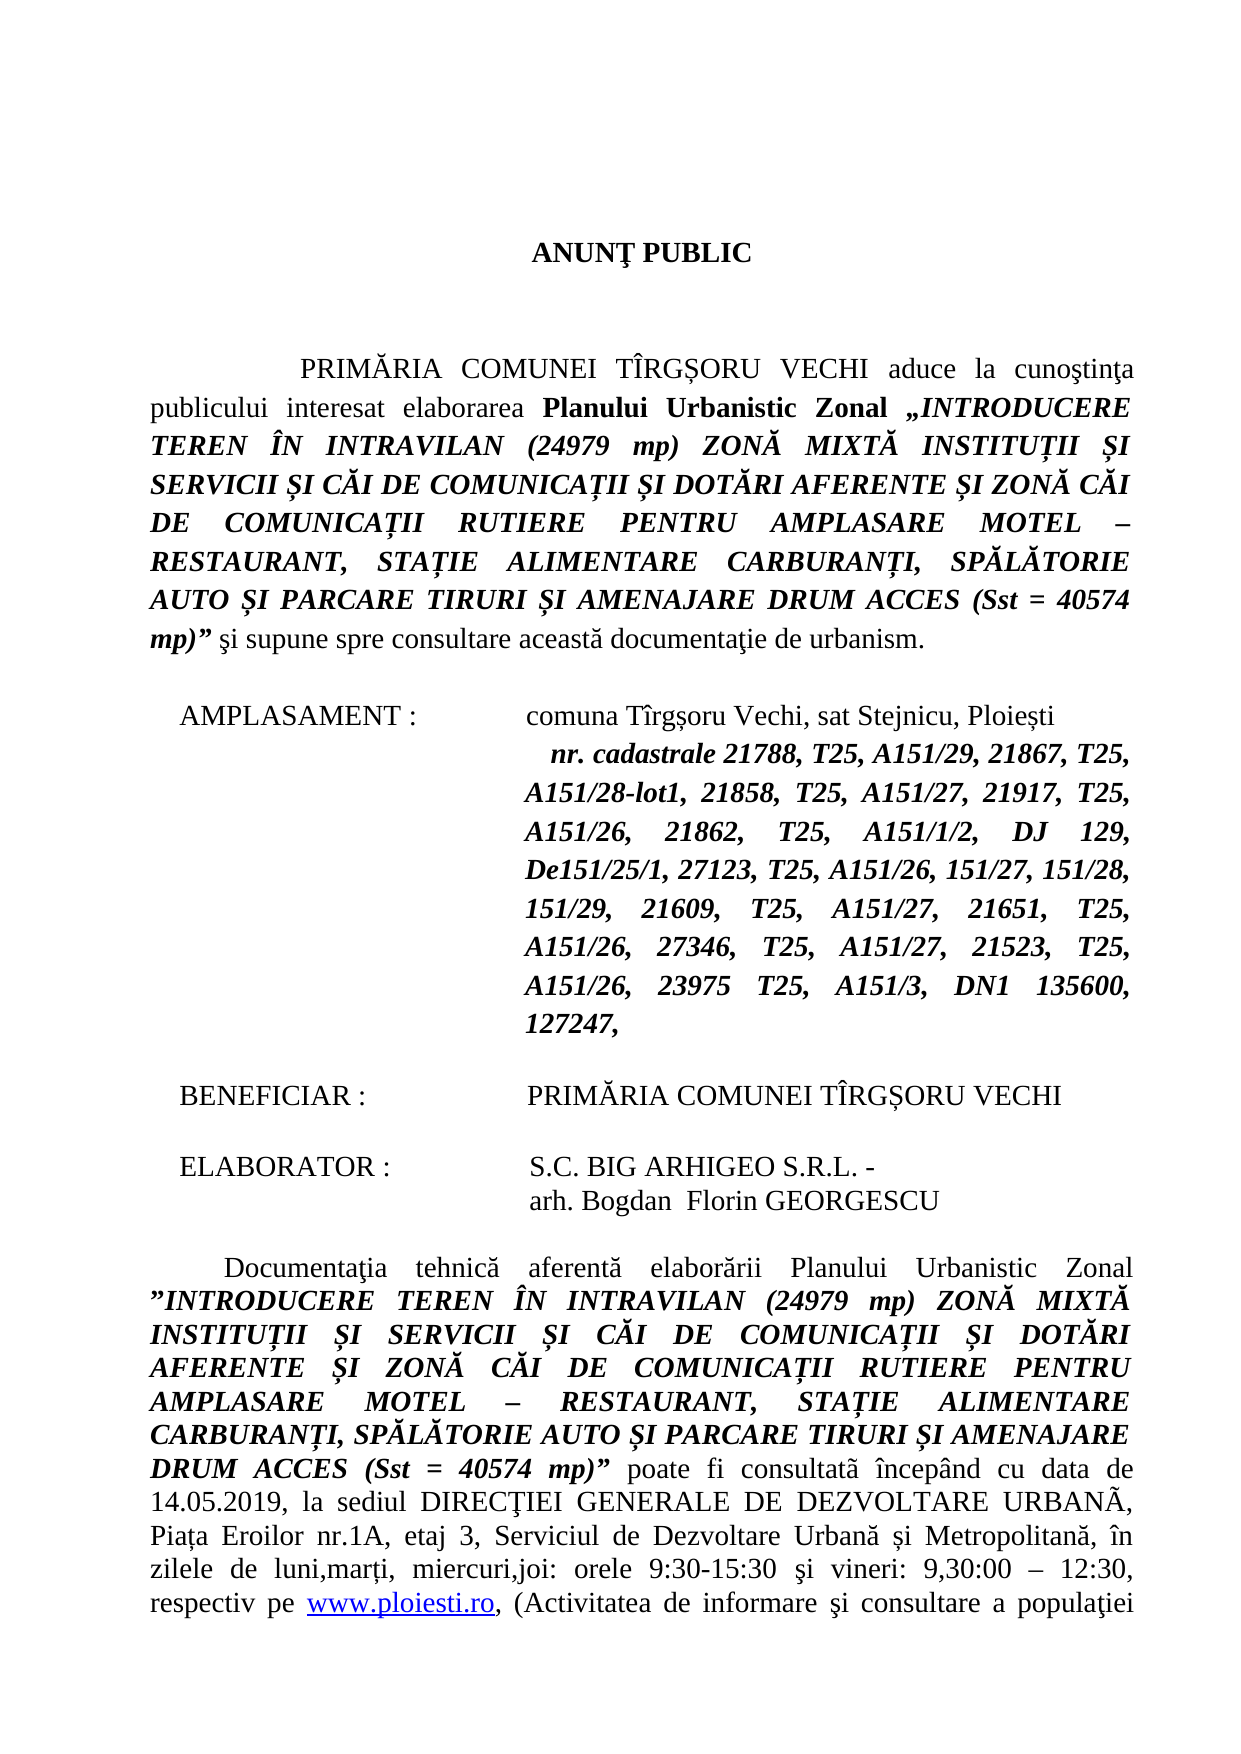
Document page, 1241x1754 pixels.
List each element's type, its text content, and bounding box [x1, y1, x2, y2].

text Amplasament : comuna Tîrgșoru Vechi, sat Stejnicu, Ploiești [150, 698, 1134, 732]
text Elaborator : S.C. BIG ARHIGEO S.R.L. - [150, 1149, 1112, 1183]
text PRIMĂRIA COMUNEI TÎRGȘORU VECHI aduce la cunoştinţa publicului interesat elaborarea Planului Urbanistic Zonal „INTRODUCERE TEREN ÎN INTRAVILAN (24979 mp) ZONĂ MIXTĂ INSTITUȚII ȘI SERVICII ȘI CĂI DE COMUNICAȚII ȘI DOTĂRI AFERENTE ȘI ZONĂ CĂI DE COMUNICAȚII RUTIERE PENTRU AMPLASARE MOTEL – RESTAURANT, STAȚIE ALIMENTARE CARBURANȚI, SPĂLĂTORIE AUTO ȘI PARCARE TIRURI ȘI AMENAJARE DRUM ACCES (Sst = 40574 mp)” şi supune spre consultare această documentaţie de urbanism. [150, 351, 1134, 654]
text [150, 1250, 1134, 1619]
text Beneficiar : PRIMĂRIA COMUNEI TÎRGȘORU VECHI [150, 1078, 1134, 1112]
text arh. Bogdan Florin GEORGESCU [150, 1183, 1112, 1217]
text ANUNŢ PUBLIC [150, 236, 1134, 269]
text nr. cadastrale 21788, T25, A151/29, 21867, T25, A151/28-lot1, 21858, T25, A151/27, 21917, T25, A151/26, 21862, T25, A151/1/2, DJ 129, De151/25/1, 27123, T25, A151/26, 151/27, 151/28, 151/29, 21609, T25, A151/27, 21651, T25, A151/26, 27346, T25, A151/27, 21523, T25, A151/26, 23975 T25, A151/3, DN1 135600, 127247, [150, 737, 1134, 1040]
